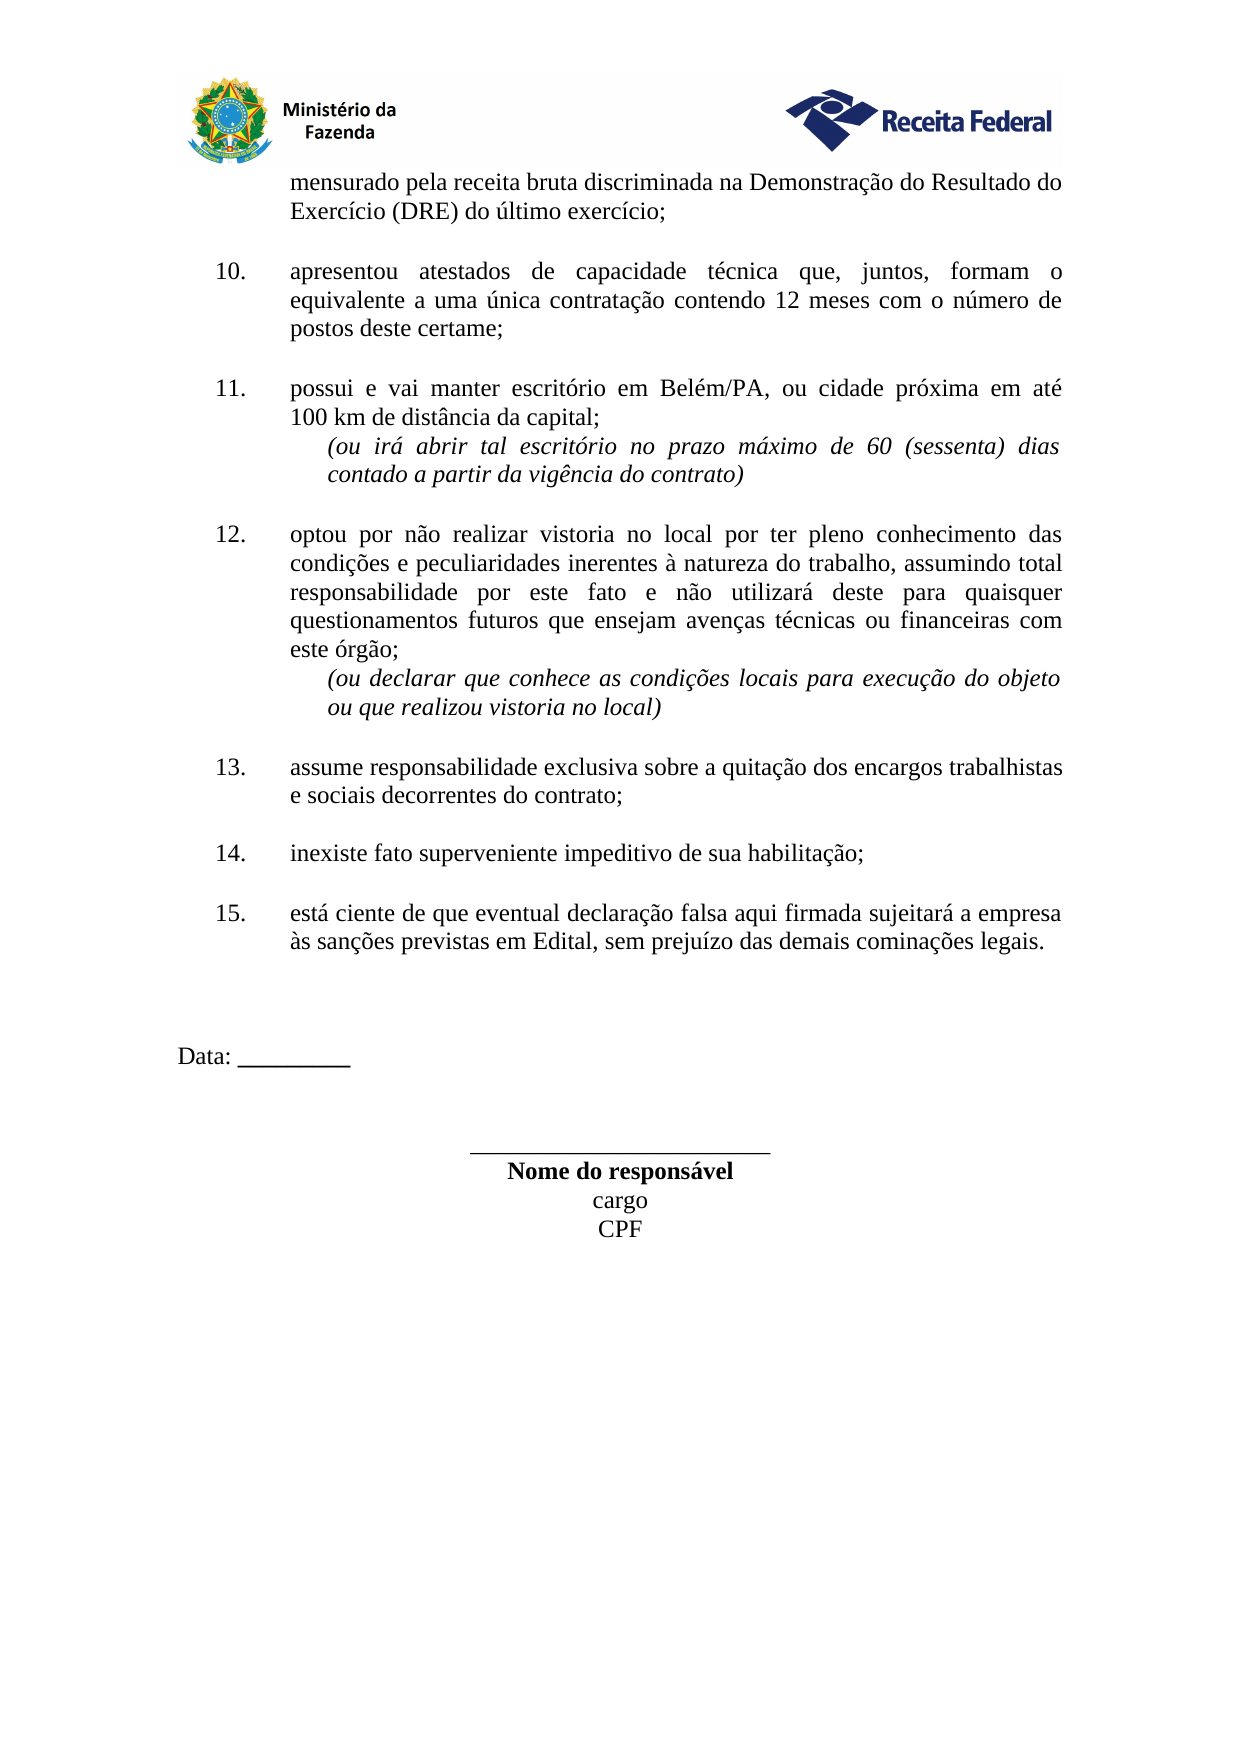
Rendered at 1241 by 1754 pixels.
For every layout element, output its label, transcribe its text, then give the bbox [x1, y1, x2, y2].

list (ou irá abrir tal escritório no prazo máximo de 60 (sessenta) dias contado a partir da vigência do contrato) [327, 431, 1063, 488]
list inexiste fato superveniente impeditivo de sua habilitação; [215, 838, 1063, 867]
list optou por não realizar vistoria no local por ter pleno conhecimento das condições e peculiaridades inerentes à natureza do trabalho, assumindo total responsabilidade por este fato e não utilizará deste para quaisquer questionamentos futuros que ensejam avenças técnicas ou financeiras com este órgão; [215, 519, 1063, 663]
text ________________________ [177, 1128, 1063, 1156]
list apresentou atestados de capacidade técnica que, juntos, formam o equivalente a uma única contratação contendo 12 meses com o número de postos deste certame; [215, 256, 1063, 342]
list está ciente de que eventual declaração falsa aqui firmada sujeitará a empresa às sanções previstas em Edital, sem prejuízo das demais cominações legais. [215, 898, 1063, 955]
list assume responsabilidade exclusiva sobre a quitação dos encargos trabalhistas e sociais decorrentes do contrato; [215, 752, 1063, 809]
text cargo [177, 1185, 1063, 1214]
list (ou declarar que conhece as condições locais para execução do objeto ou que realizou vistoria no local) [327, 663, 1063, 721]
picture [177, 73, 1063, 168]
text CPF [177, 1214, 1063, 1243]
text Data: _________ [177, 1041, 1063, 1070]
list possui e vai manter escritório em Belém/PA, ou cidade próxima em até 100 km de distância da capital; [215, 373, 1063, 431]
text Nome do responsável [177, 1156, 1063, 1185]
